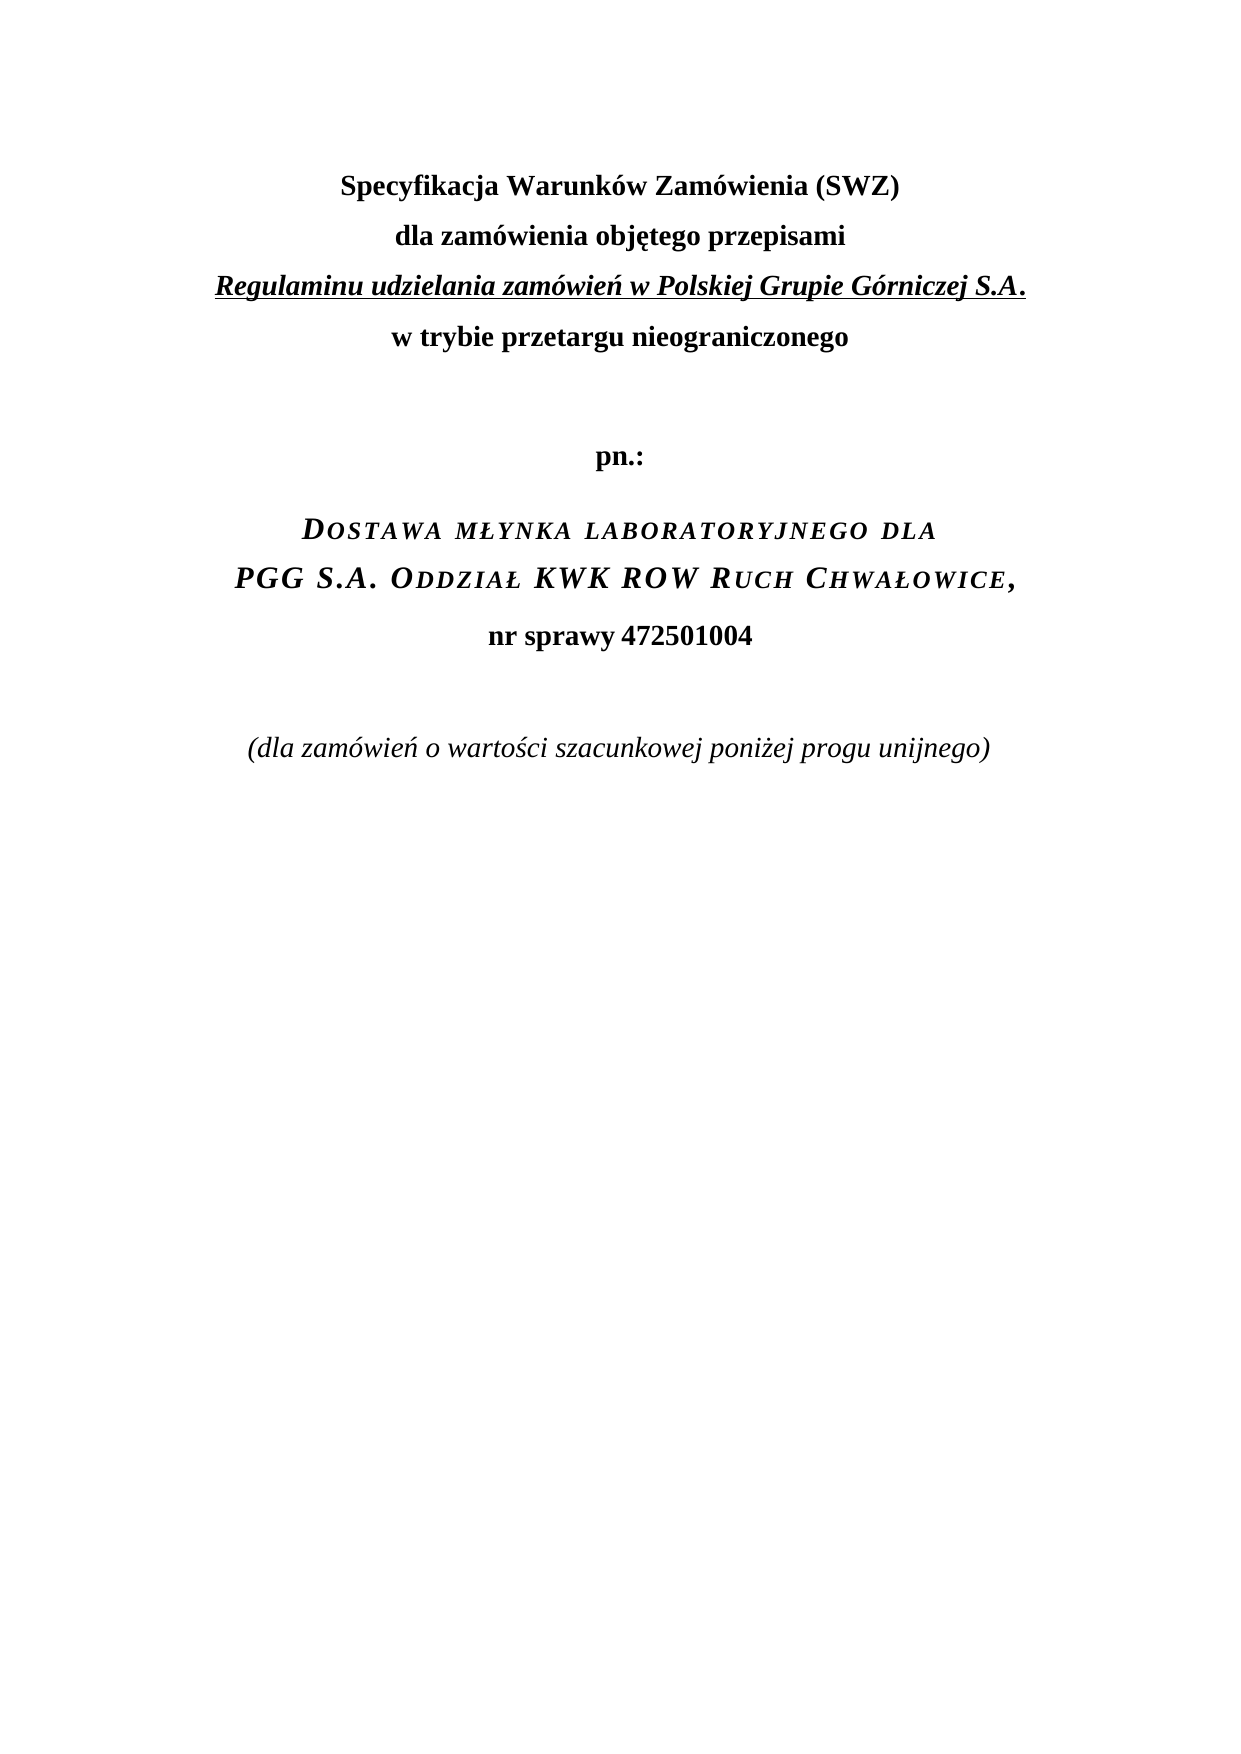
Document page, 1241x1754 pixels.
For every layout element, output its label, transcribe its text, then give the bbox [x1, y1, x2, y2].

text nr sprawy 472501004 [118, 618, 1122, 652]
text w trybie przetargu nieograniczonego [118, 319, 1122, 352]
text Specyfikacja Warunków Zamówienia (SWZ) [118, 168, 1122, 201]
text pn.: [118, 438, 1122, 471]
text Regulaminu udzielania zamówień w Polskiej Grupie Górniczej S.A. [118, 268, 1122, 302]
text (dla zamówień o wartości szacunkowej poniżej progu unijnego) [118, 730, 1122, 764]
text PGG S.A. Oddział KWK ROW Ruch Chwałowice, [118, 559, 1122, 595]
text Dostawa młynka laboratoryjnego dla [118, 510, 1122, 546]
text dla zamówienia objętego przepisami [118, 218, 1122, 252]
